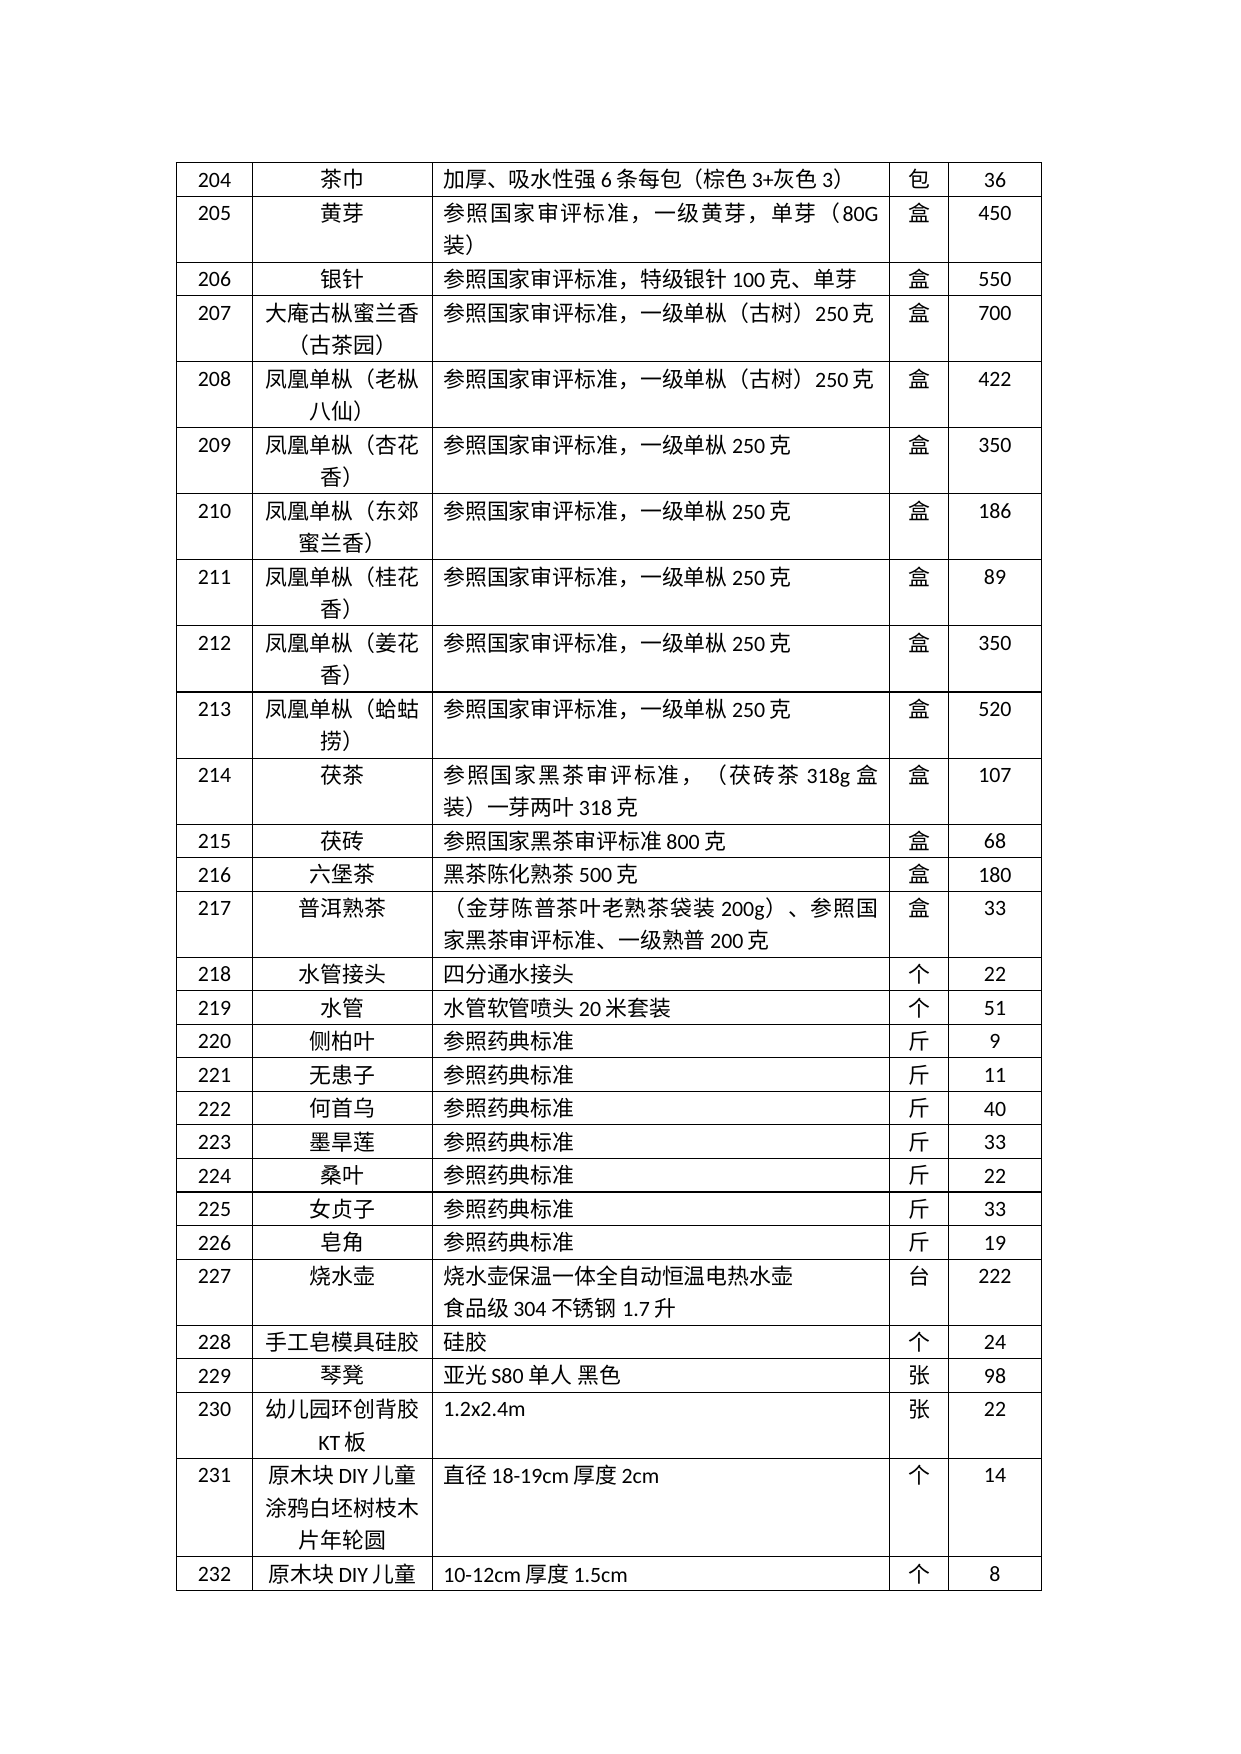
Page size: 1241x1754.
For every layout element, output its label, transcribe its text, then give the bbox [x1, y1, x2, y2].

table_cell 231 [177, 1459, 252, 1556]
table_cell 参照国家审评标准，一级单枞250克 [433, 428, 889, 493]
table_cell 215 [177, 825, 252, 857]
table_cell 24 [949, 1326, 1041, 1358]
table_cell 227 [177, 1260, 252, 1324]
table_cell 盒 [890, 825, 948, 857]
table_cell 11 [949, 1058, 1041, 1091]
table_cell 89 [949, 560, 1041, 625]
table_cell 盒 [890, 759, 948, 823]
table_cell 盒 [890, 494, 948, 559]
table_cell 40 [949, 1092, 1041, 1124]
table_cell 10-12cm厚度1.5cm [433, 1557, 889, 1590]
table_cell 222 [177, 1092, 252, 1124]
table_cell 茯茶 [253, 759, 432, 823]
table_cell 参照国家审评标准，特级银针100克、单芽 [433, 263, 889, 295]
table_cell 214 [177, 759, 252, 823]
table_cell 个 [890, 1459, 948, 1556]
table_cell 参照国家审评标准，一级单枞（古树）250克 [433, 296, 889, 361]
table_cell 普洱熟茶 [253, 892, 432, 957]
table_cell 包 [890, 163, 948, 196]
table_cell 217 [177, 892, 252, 957]
table_cell 琴凳 [253, 1359, 432, 1392]
table_cell 180 [949, 858, 1041, 891]
table_cell 盒 [890, 428, 948, 493]
table_cell 无患子 [253, 1058, 432, 1091]
table_cell 51 [949, 991, 1041, 1024]
table_cell 参照国家审评标准，一级黄芽，单芽（80G装） [433, 197, 889, 262]
table_cell 黄芽 [253, 197, 432, 262]
table_cell 斤 [890, 1193, 948, 1225]
table_cell 斤 [890, 1125, 948, 1158]
table_cell 水管软管喷头20米套装 [433, 991, 889, 1024]
table_cell 33 [949, 1193, 1041, 1225]
table_cell 凤凰单枞（老枞八仙） [253, 362, 432, 427]
table_cell 侧柏叶 [253, 1025, 432, 1057]
table_cell 个 [890, 991, 948, 1024]
table_cell 参照国家黑茶审评标准800克 [433, 825, 889, 857]
table_cell 218 [177, 958, 252, 990]
table_cell （金芽陈普茶叶老熟茶袋装200g）、参照国家黑茶审评标准、一级熟普200克 [433, 892, 889, 957]
table_cell 凤凰单枞（姜花香） [253, 626, 432, 691]
table_cell 232 [177, 1557, 252, 1590]
table_cell 33 [949, 892, 1041, 957]
table_cell 斤 [890, 1025, 948, 1057]
table_cell 350 [949, 428, 1041, 493]
table_cell 98 [949, 1359, 1041, 1392]
table_cell 19 [949, 1226, 1041, 1258]
table_cell 加厚、吸水性强6条每包（棕色3+灰色3） [433, 163, 889, 196]
table_cell 幼儿园环创背胶KT板 [253, 1393, 432, 1458]
table_cell 参照国家审评标准，一级单枞（古树）250克 [433, 362, 889, 427]
table_cell 228 [177, 1326, 252, 1358]
table_cell 张 [890, 1393, 948, 1458]
table_cell 凤凰单枞（蛤蛄捞） [253, 693, 432, 757]
table_cell 212 [177, 626, 252, 691]
table_cell 68 [949, 825, 1041, 857]
table_cell 22 [949, 958, 1041, 990]
table_cell 女贞子 [253, 1193, 432, 1225]
table_cell 107 [949, 759, 1041, 823]
table_cell 213 [177, 693, 252, 757]
table_cell 1.2x2.4m [433, 1393, 889, 1458]
table_cell 亚光S80单人 黑色 [433, 1359, 889, 1392]
table_cell 原木块DIY儿童涂鸦白坯树枝木片年轮圆 [253, 1557, 432, 1590]
table_cell 盒 [890, 560, 948, 625]
table_cell 230 [177, 1393, 252, 1458]
table_cell 张 [890, 1359, 948, 1392]
table_cell 22 [949, 1159, 1041, 1191]
table_cell 个 [890, 1326, 948, 1358]
table_cell 225 [177, 1193, 252, 1225]
table_cell 斤 [890, 1226, 948, 1258]
table_cell 何首乌 [253, 1092, 432, 1124]
table_cell 206 [177, 263, 252, 295]
table_cell 盒 [890, 296, 948, 361]
table_cell 参照药典标准 [433, 1058, 889, 1091]
table_cell 盒 [890, 197, 948, 262]
table_cell 226 [177, 1226, 252, 1258]
table_cell 520 [949, 693, 1041, 757]
table_cell 216 [177, 858, 252, 891]
table_cell 229 [177, 1359, 252, 1392]
table_cell 大庵古枞蜜兰香（古茶园） [253, 296, 432, 361]
table_cell 水管 [253, 991, 432, 1024]
table_cell 四分通水接头 [433, 958, 889, 990]
table_cell 14 [949, 1459, 1041, 1556]
table_cell 参照国家审评标准，一级单枞250克 [433, 693, 889, 757]
table_cell 222 [949, 1260, 1041, 1324]
table_cell 219 [177, 991, 252, 1024]
table_cell 33 [949, 1125, 1041, 1158]
table_cell 参照药典标准 [433, 1226, 889, 1258]
table_cell 直径18-19cm厚度2cm [433, 1459, 889, 1556]
table_cell 36 [949, 163, 1041, 196]
table_cell 参照药典标准 [433, 1092, 889, 1124]
table_cell 黑茶陈化熟茶500克 [433, 858, 889, 891]
table_cell 211 [177, 560, 252, 625]
table_cell 银针 [253, 263, 432, 295]
table_cell 22 [949, 1393, 1041, 1458]
table_cell 参照药典标准 [433, 1125, 889, 1158]
table_cell 422 [949, 362, 1041, 427]
table_cell 700 [949, 296, 1041, 361]
table_cell 参照药典标准 [433, 1193, 889, 1225]
table_cell 盒 [890, 362, 948, 427]
table_cell 皂角 [253, 1226, 432, 1258]
table_cell 烧水壶 [253, 1260, 432, 1324]
table_cell 盒 [890, 892, 948, 957]
table_cell 204 [177, 163, 252, 196]
table_cell 209 [177, 428, 252, 493]
table_cell 参照国家审评标准，一级单枞250克 [433, 560, 889, 625]
table_cell 550 [949, 263, 1041, 295]
table_cell 凤凰单枞（东郊蜜兰香） [253, 494, 432, 559]
table_cell 个 [890, 958, 948, 990]
table_cell 斤 [890, 1092, 948, 1124]
table_cell 桑叶 [253, 1159, 432, 1191]
table_cell 斤 [890, 1159, 948, 1191]
table_cell 350 [949, 626, 1041, 691]
table_cell 8 [949, 1557, 1041, 1590]
table_cell 凤凰单枞（杏花香） [253, 428, 432, 493]
table_cell 221 [177, 1058, 252, 1091]
table_cell 205 [177, 197, 252, 262]
table_cell 原木块DIY儿童涂鸦白坯树枝木片年轮圆 [253, 1459, 432, 1556]
table_cell 烧水壶保温一体全自动恒温电热水壶 食品级304不锈钢 1.7升 [433, 1260, 889, 1324]
table_cell 个 [890, 1557, 948, 1590]
table_cell 盒 [890, 693, 948, 757]
table_cell 参照国家审评标准，一级单枞250克 [433, 626, 889, 691]
table_cell 208 [177, 362, 252, 427]
table_cell 凤凰单枞（桂花香） [253, 560, 432, 625]
table_cell 手工皂模具硅胶 [253, 1326, 432, 1358]
table_cell 水管接头 [253, 958, 432, 990]
table_cell 盒 [890, 858, 948, 891]
table_cell 参照国家审评标准，一级单枞250克 [433, 494, 889, 559]
table_cell 盒 [890, 263, 948, 295]
table_cell 茯砖 [253, 825, 432, 857]
table_cell 450 [949, 197, 1041, 262]
table_cell 207 [177, 296, 252, 361]
table_cell 186 [949, 494, 1041, 559]
table_cell 220 [177, 1025, 252, 1057]
table_cell 9 [949, 1025, 1041, 1057]
table_cell 墨旱莲 [253, 1125, 432, 1158]
table_cell 台 [890, 1260, 948, 1324]
table_cell 参照国家黑茶审评标准，（茯砖茶318g盒装）一芽两叶318克 [433, 759, 889, 823]
table_cell 六堡茶 [253, 858, 432, 891]
table_cell 盒 [890, 626, 948, 691]
table_cell 硅胶 [433, 1326, 889, 1358]
table_cell 参照药典标准 [433, 1025, 889, 1057]
table_cell 210 [177, 494, 252, 559]
table_cell 224 [177, 1159, 252, 1191]
table_cell 斤 [890, 1058, 948, 1091]
table_cell 参照药典标准 [433, 1159, 889, 1191]
table_cell 223 [177, 1125, 252, 1158]
table_cell 茶巾 [253, 163, 432, 196]
